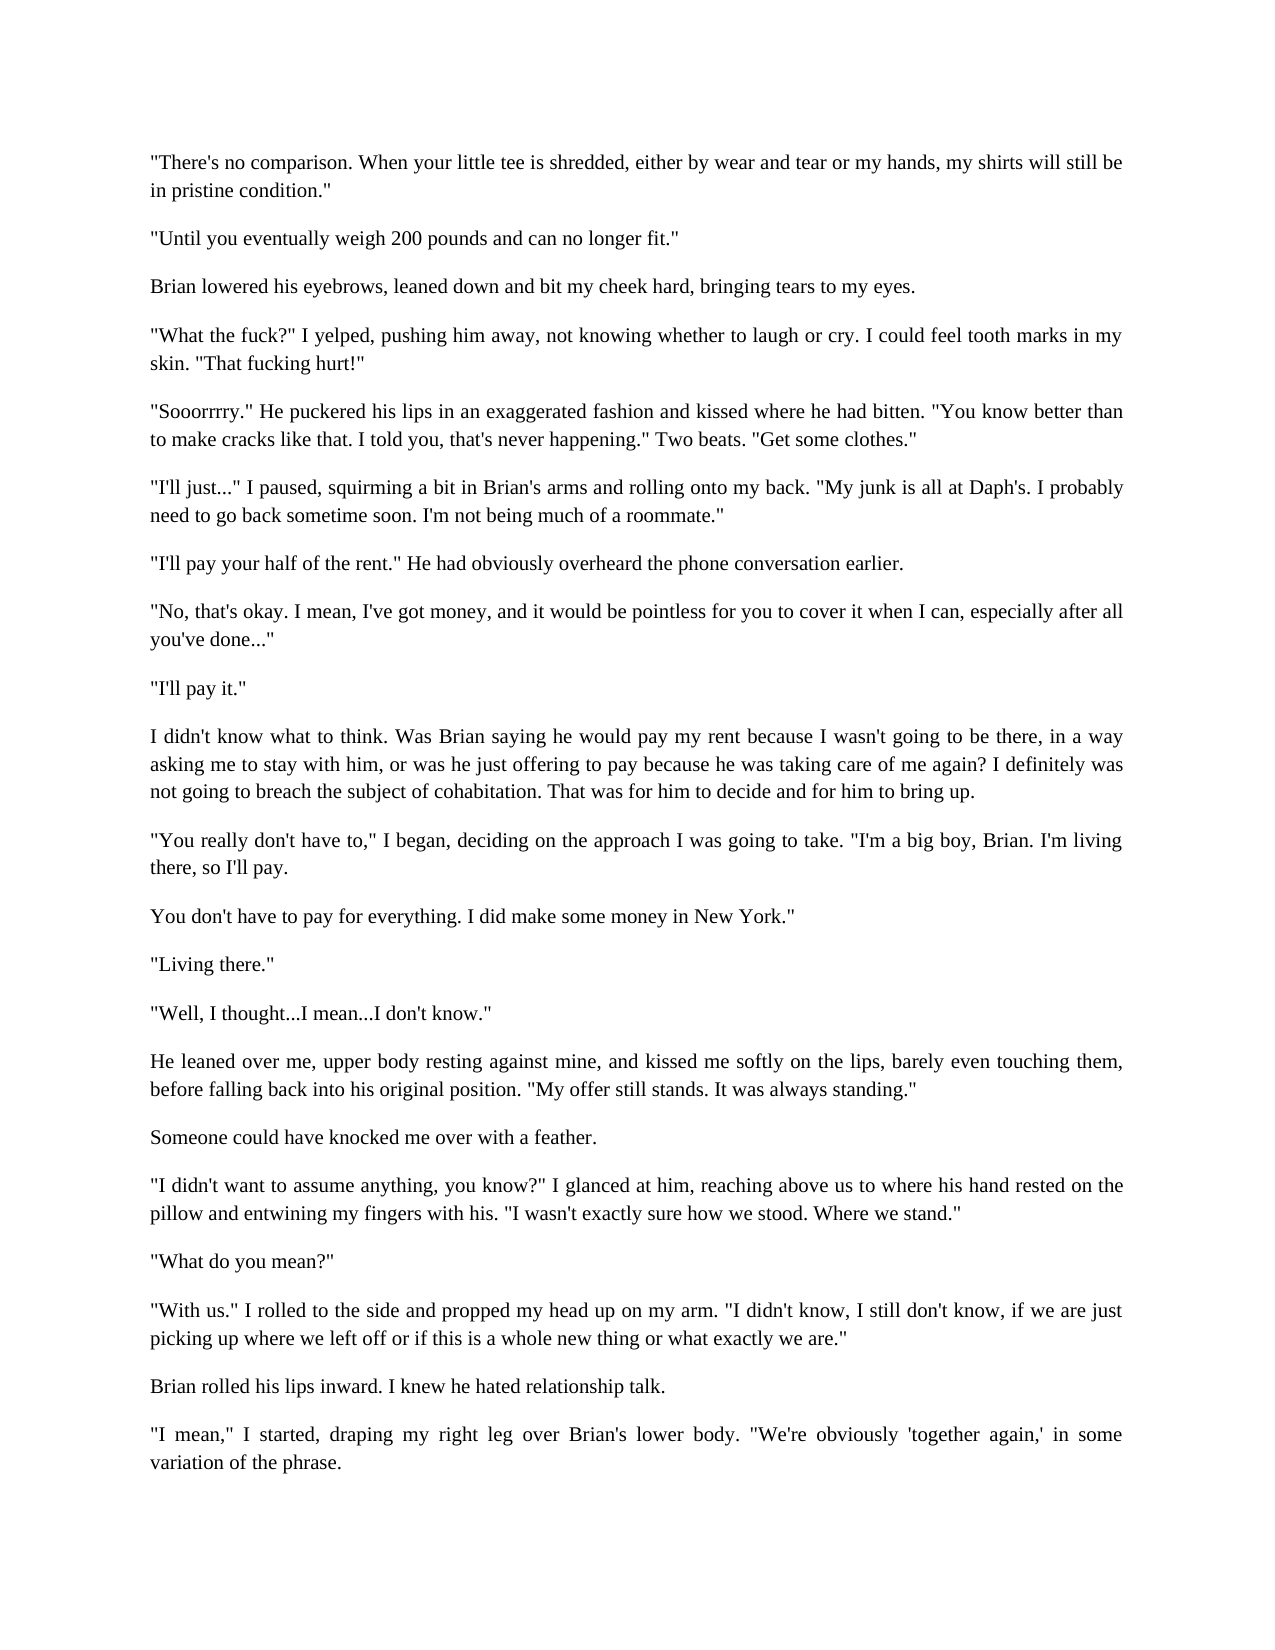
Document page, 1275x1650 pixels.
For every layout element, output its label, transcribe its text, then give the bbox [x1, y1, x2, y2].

text I didn't know what to think. Was Brian saying he would pay my rent because I wasn't going to be there, in a way asking me to stay with him, or was he just offering to pay because he was taking care of me again? I definitely was not going to breach the subject of cohabitation. That was for him to decide and for him to bring up. [150, 724, 1125, 803]
text Brian rolled his lips inward. I knew he hated relationship talk. [150, 1374, 1125, 1398]
text "What the fuck?" I yelped, pushing him away, not knowing whether to laugh or cry. I could feel tooth marks in my skin. "That fucking hurt!" [150, 323, 1125, 374]
text "What do you mean?" [150, 1249, 1125, 1273]
text "I didn't want to assume anything, you know?" I glanced at him, reaching above us to where his hand rested on the pillow and entwining my fingers with his. "I wasn't exactly sure how we stood. Where we stand." [150, 1173, 1125, 1225]
text You don't have to pay for everything. I did make some money in New York." [150, 904, 1125, 928]
text "There's no comparison. When your little tee is shredded, either by wear and tear or my hands, my shirts will still be in pristine condition." [150, 150, 1125, 202]
text "Until you eventually weigh 200 pounds and can no longer fit." [150, 226, 1125, 250]
text "No, that's okay. I mean, I've got money, and it would be pointless for you to cover it when I can, especially after all you've done..." [150, 599, 1125, 651]
text "You really don't have to," I began, deciding on the approach I was going to take. "I'm a big boy, Brian. I'm living there, so I'll pay. [150, 828, 1125, 879]
text "Living there." [150, 952, 1125, 976]
text Someone could have knocked me over with a feather. [150, 1125, 1125, 1149]
text "I'll pay it." [150, 676, 1125, 699]
text "Well, I thought...I mean...I don't know." [150, 1001, 1125, 1024]
text "I mean," I started, draping my right leg over Brian's lower body. "We're obviously 'together again,' in some variation of the phrase. [150, 1422, 1125, 1474]
text He leaned over me, upper body resting against mine, and kissed me softly on the lips, barely even touching them, before falling back into his original position. "My offer still stands. It was always standing." [150, 1049, 1125, 1101]
text Brian lowered his eyebrows, leaned down and bit my cheek hard, bringing tears to my eyes. [150, 274, 1125, 298]
text "I'll just..." I paused, squirming a bit in Brian's arms and rolling onto my back. "My junk is all at Daph's. I probably need to go back sometime soon. I'm not being much of a roommate." [150, 475, 1125, 527]
text "Sooorrrry." He puckered his lips in an exaggerated fashion and kissed where he had bitten. "You know better than to make cracks like that. I told you, that's never happening." Two beats. "Get some clothes." [150, 399, 1125, 451]
text "I'll pay your half of the rent." He had obviously overheard the phone conversation earlier. [150, 551, 1125, 575]
text "With us." I rolled to the side and propped my head up on my arm. "I didn't know, I still don't know, if we are just picking up where we left off or if this is a whole new thing or what exactly we are." [150, 1298, 1125, 1349]
